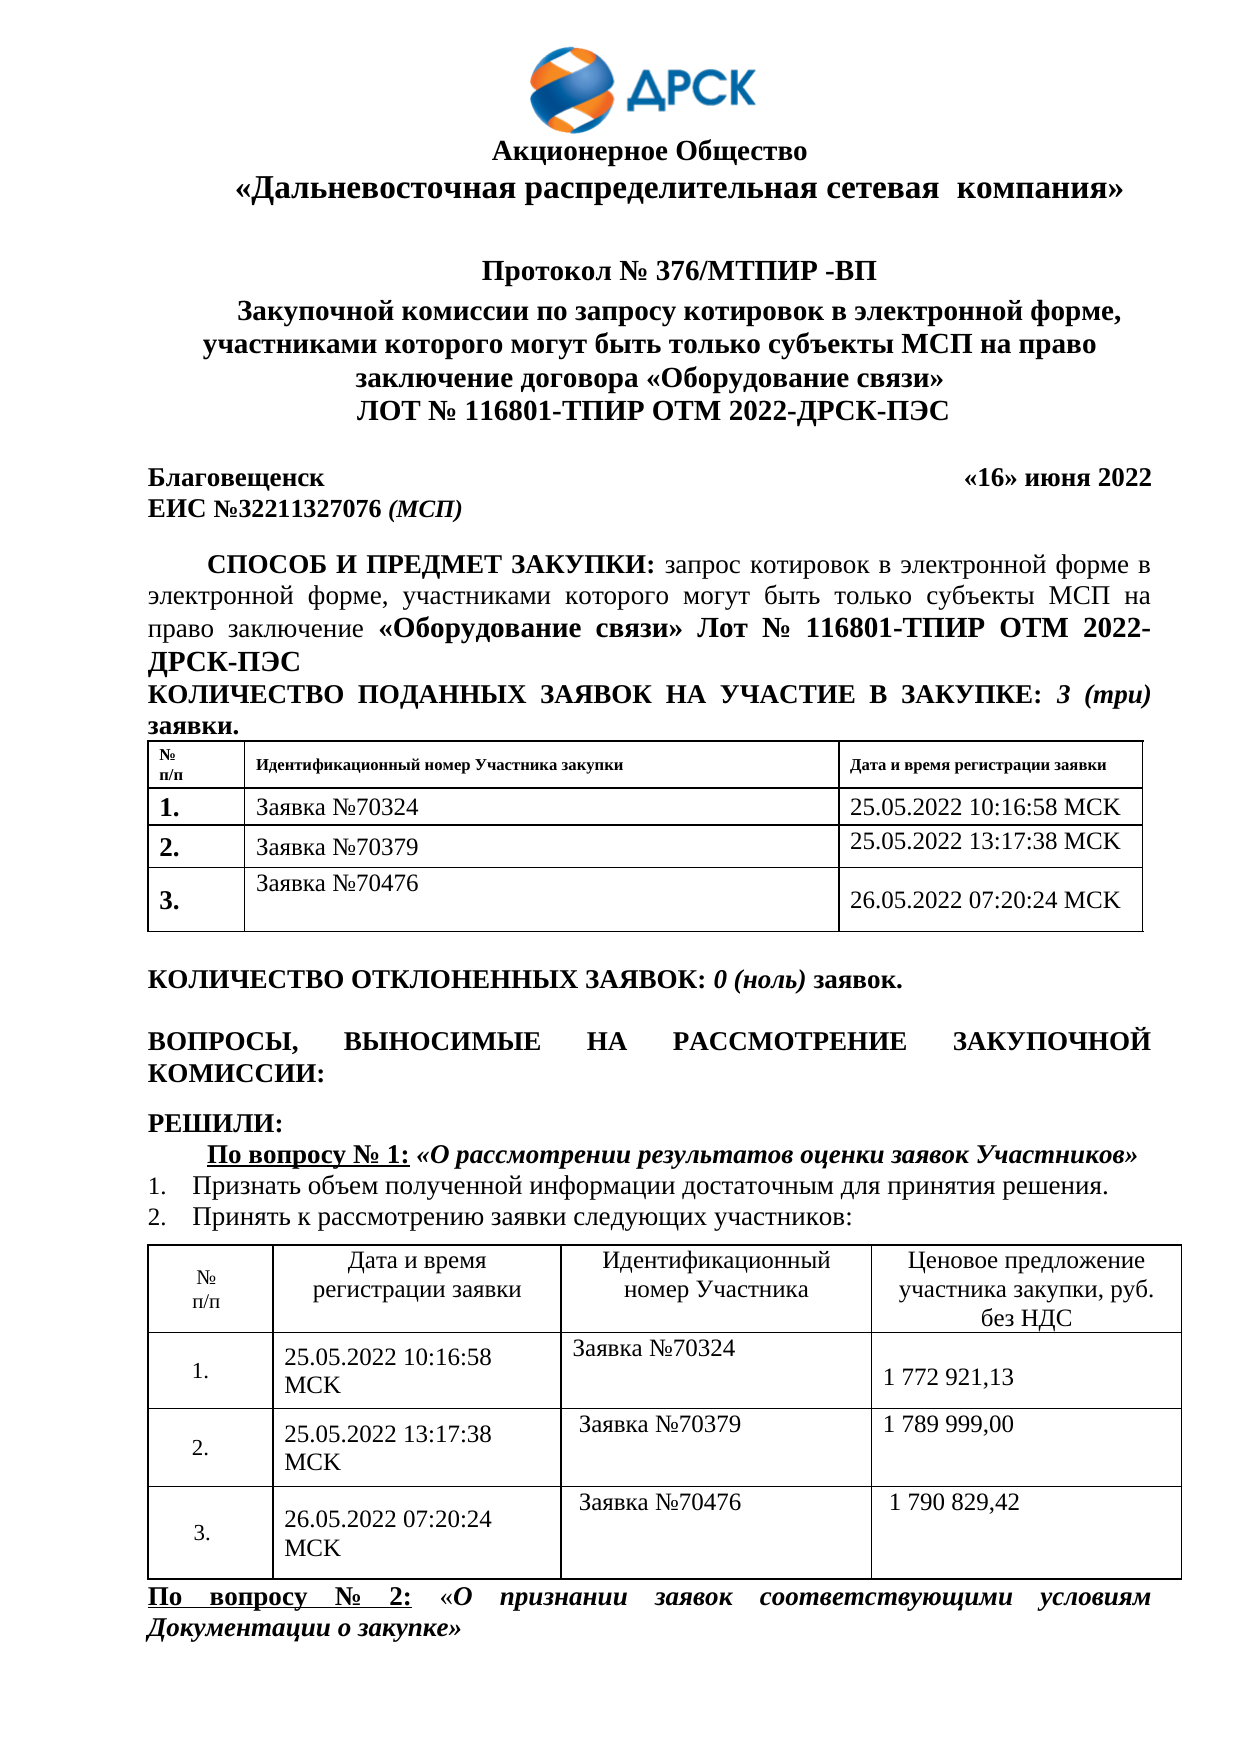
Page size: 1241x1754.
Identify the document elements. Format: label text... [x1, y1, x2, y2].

list Принять к рассмотрению заявки следующих участников: [148, 1200, 1152, 1232]
table_cell 25.05.2022 13:17:38 MCK [840, 826, 1142, 867]
list Признать объем полученной информации достаточным для принятия решения. [148, 1169, 1152, 1200]
table_cell 3. [149, 1487, 272, 1578]
text Акционерное Общество [148, 133, 1152, 167]
table_header № п/п [149, 1246, 272, 1332]
table_cell Заявка №70379 [562, 1409, 871, 1486]
table_cell 26.05.2022 07:20:24 MCK [840, 868, 1142, 931]
text КОЛИЧЕСТВО ОТКЛОНЕННЫХ ЗАЯВОК: 0 (ноль) заявок. [148, 963, 1152, 994]
text КОЛИЧЕСТВО ПОДАННЫХ ЗАЯВОК НА УЧАСТИЕ В ЗАКУПКЕ: 3 (три) заявки. [148, 678, 1152, 740]
table_header Идентификационный номер Участника [562, 1246, 871, 1332]
table_cell Заявка №70379 [245, 826, 838, 867]
text ВОПРОСЫ, ВЫНОСИМЫЕ НА РАССМОТРЕНИЕ ЗАКУПОЧНОЙ КОМИССИИ: [148, 1026, 1152, 1088]
table_cell 25.05.2022 10:16:58 MCK [840, 789, 1142, 824]
table_header «16» июня 2022 [651, 461, 1163, 542]
table_cell 25.05.2022 13:17:38 MCK [274, 1409, 560, 1486]
text По вопросу № 2: «О признании заявок соответствующими условиям Документации о закупке» [148, 1580, 1152, 1642]
table_cell 1 789 999,00 [872, 1409, 1181, 1486]
table_cell [149, 789, 244, 824]
table_header Дата и время регистрации заявки [274, 1246, 560, 1332]
text «Дальневосточная распределительная сетевая компания» [148, 167, 1152, 205]
text РЕШИЛИ: [148, 1107, 1152, 1138]
table_cell [149, 1333, 272, 1408]
text Закупочной комиссии по запросу котировок в электронной форме, участниками которого могут быть только субъекты МСП на право заключение договора «Оборудование связи» [148, 293, 1152, 393]
table_cell 1 790 829,42 [872, 1487, 1181, 1578]
text Протокол № 376/МТПИР -ВП [148, 253, 1152, 287]
table_header Благовещенск ЕИС №32211327076 (МСП) [136, 461, 651, 542]
table_header № п/п [149, 742, 244, 787]
table_cell [149, 1409, 272, 1486]
table_cell 25.05.2022 10:16:58 MCK [274, 1333, 560, 1408]
table_cell 26.05.2022 07:20:24 MCK [274, 1487, 560, 1578]
table_cell Заявка №70324 [245, 789, 838, 824]
table_cell Заявка №70324 [562, 1333, 871, 1408]
table_cell [149, 826, 244, 867]
table_header Дата и время регистрации заявки [840, 742, 1142, 787]
table_cell Заявка №70476 [245, 868, 838, 931]
text По вопросу № 1: «О рассмотрении результатов оценки заявок Участников» [148, 1138, 1152, 1169]
text ЛОТ № 116801-ТПИР ОТМ 2022-ДРСК-ПЭС [148, 393, 1152, 427]
table_cell 1 772 921,13 [872, 1333, 1181, 1408]
table_header Идентификационный номер Участника закупки [245, 742, 838, 787]
table_cell [149, 868, 244, 931]
table_cell Заявка №70476 [562, 1487, 871, 1578]
table_header Ценовое предложение участника закупки, руб. без НДС [872, 1246, 1181, 1332]
text СПОСОБ И ПРЕДМЕТ ЗАКУПКИ: запрос котировок в электронной форме в электронной форме, участниками которого могут быть только субъекты МСП на право заключение «Оборудование связи» Лот № 116801-ТПИР ОТМ 2022-ДРСК-ПЭС [148, 548, 1152, 678]
picture [526, 44, 773, 134]
